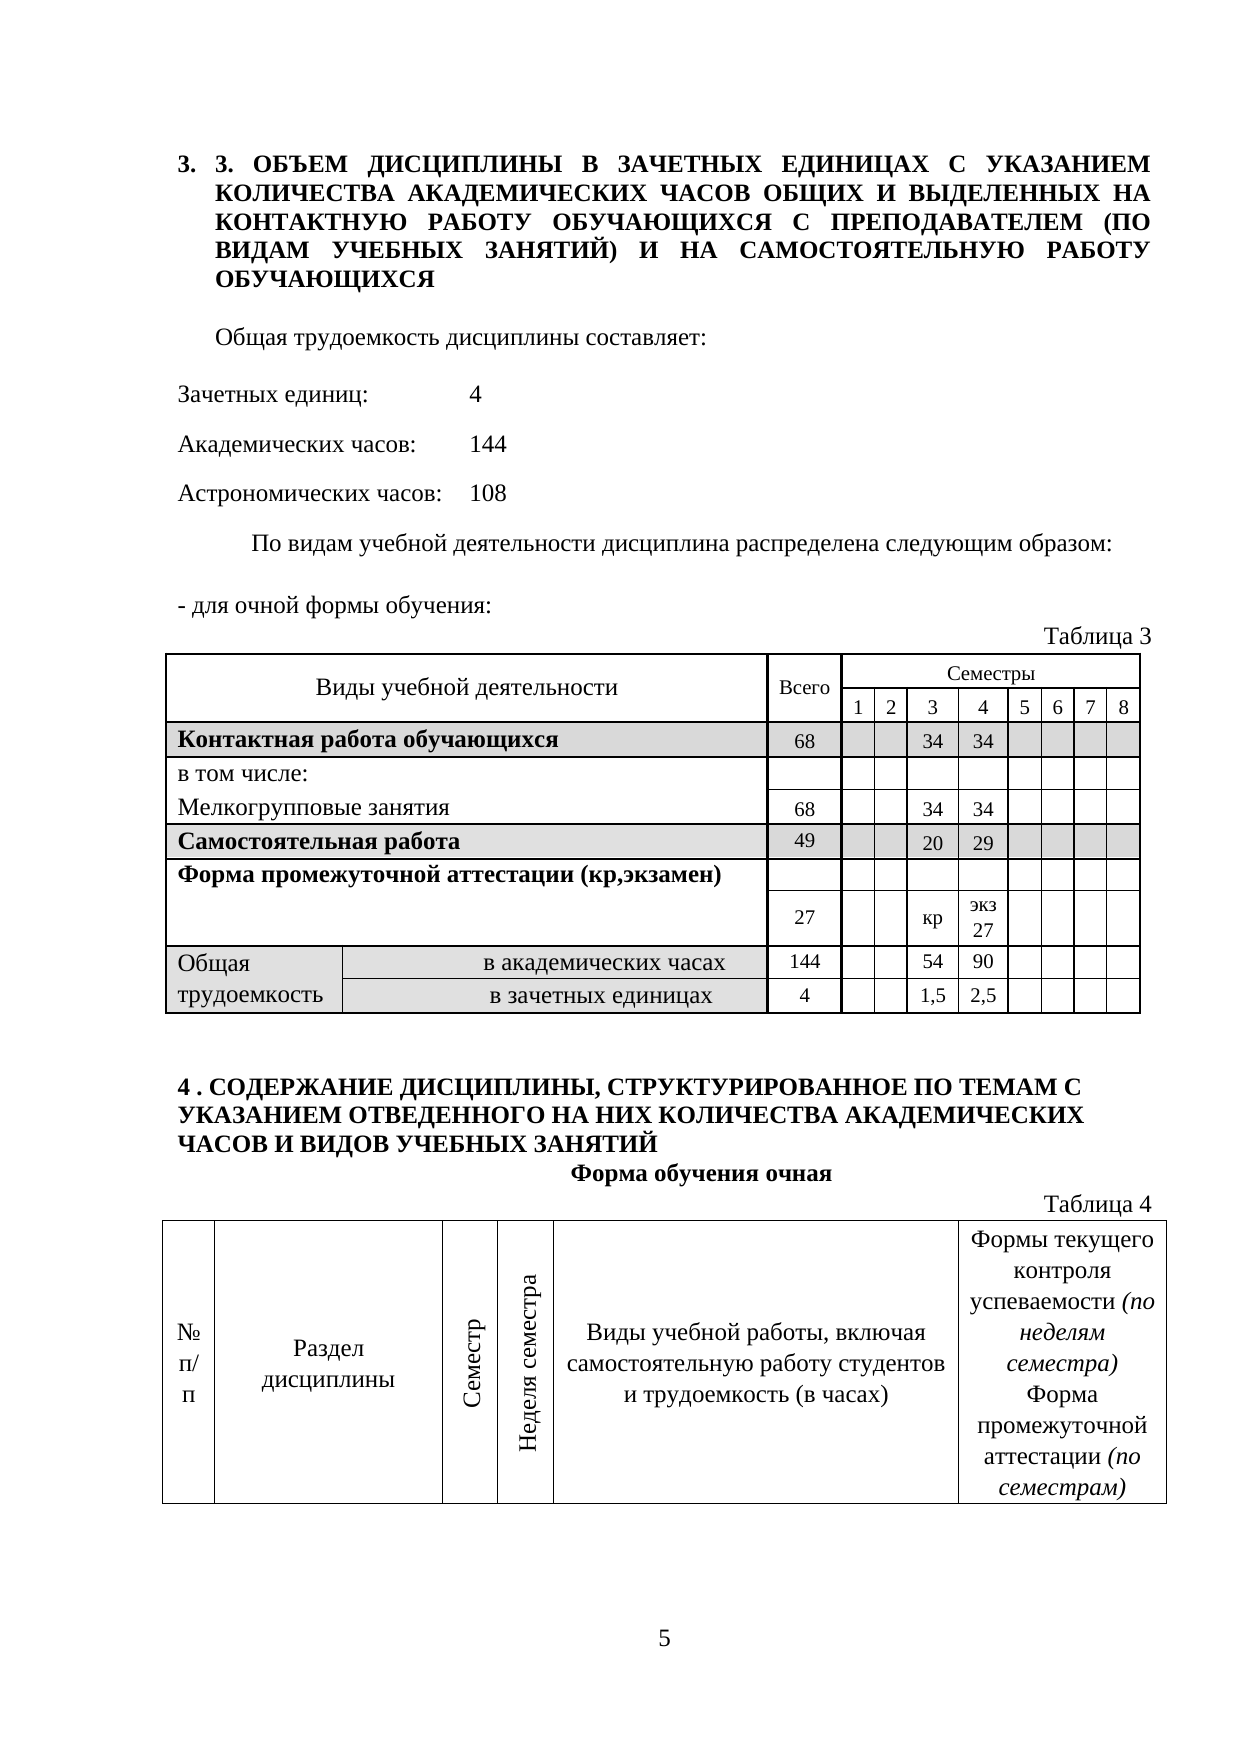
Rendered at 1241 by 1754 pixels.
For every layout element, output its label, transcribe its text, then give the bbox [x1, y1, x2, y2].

table_cell 29 [959, 825, 1007, 857]
table_cell [875, 790, 906, 823]
table_cell 68 [769, 790, 840, 823]
table_cell [959, 860, 1007, 890]
table_cell [1107, 758, 1139, 789]
table_cell 5 [1009, 689, 1041, 721]
table_cell экз 27 [959, 891, 1007, 944]
table_header Всего [769, 655, 840, 721]
table_cell 34 [908, 790, 958, 823]
text Таблица 4 [251, 1189, 1152, 1218]
table_cell [1107, 947, 1139, 978]
table_cell [1042, 891, 1073, 944]
table_cell [875, 860, 906, 890]
table_cell [1107, 979, 1139, 1012]
table_cell [1042, 860, 1073, 890]
table_cell [1107, 891, 1139, 944]
table_cell [1009, 790, 1041, 823]
table_header Семестр [443, 1221, 497, 1503]
table_cell [843, 790, 874, 823]
table_cell [1107, 790, 1139, 823]
table_cell [843, 891, 874, 944]
table_cell [908, 860, 958, 890]
table_header Семестры [843, 655, 1139, 687]
table_cell 34 [908, 723, 958, 756]
table_cell [1075, 758, 1106, 789]
table_cell [1042, 790, 1073, 823]
table_cell [1042, 825, 1073, 857]
table_cell 144 [458, 429, 1163, 478]
table_cell 108 [458, 479, 1163, 528]
text Таблица 3 [177, 621, 1152, 650]
table_cell [1042, 758, 1073, 789]
table_cell [1075, 947, 1106, 978]
table_cell Астрономических часов: [166, 479, 458, 528]
table_cell 1,5 [908, 979, 958, 1012]
text По видам учебной деятельности дисциплина распределена следующим образом: [177, 528, 1152, 557]
table_cell [1009, 860, 1041, 890]
table_cell [1009, 891, 1041, 944]
table_header Зачетных единиц: [166, 379, 458, 429]
table_cell [875, 979, 906, 1012]
list Общая трудоемкость дисциплины составляет: [215, 322, 1152, 350]
table_header № п/п [163, 1221, 214, 1503]
table_cell [875, 891, 906, 944]
table_cell 4 [769, 979, 840, 1012]
table_header Формы текущего контроля успеваемости (по неделям семестра) Форма промежуточной аттестации (по семестрам) [959, 1221, 1166, 1503]
table_cell Академических часов: [166, 429, 458, 478]
table_cell [843, 758, 874, 789]
table_cell в том числе: [167, 758, 766, 789]
table_cell [1009, 723, 1041, 756]
table_cell в зачетных единицах [343, 979, 766, 1012]
table_cell 2 [875, 689, 906, 721]
table_header 4 [458, 379, 1163, 429]
table_cell [1075, 979, 1106, 1012]
table_cell [875, 723, 906, 756]
table_cell [1009, 947, 1041, 978]
table_cell 49 [769, 825, 840, 857]
table_cell 90 [959, 947, 1007, 978]
table_cell [1107, 825, 1139, 857]
table_cell [843, 860, 874, 890]
table_cell 1 [843, 689, 874, 721]
table_cell [1009, 979, 1041, 1012]
table_cell Форма промежуточной аттестации (кр,экзамен) [167, 860, 766, 944]
table_cell 4 [959, 689, 1007, 721]
table_cell 54 [908, 947, 958, 978]
table_cell [843, 947, 874, 978]
text Форма обучения очная [251, 1158, 1152, 1187]
table_cell 6 [1042, 689, 1073, 721]
table_cell [1042, 947, 1073, 978]
table_cell [1107, 860, 1139, 890]
table_cell [843, 979, 874, 1012]
table_header Раздел дисциплины [215, 1221, 442, 1503]
table_cell [1075, 825, 1106, 857]
table_cell [1075, 790, 1106, 823]
table_cell 34 [959, 790, 1007, 823]
table_cell [1009, 758, 1041, 789]
table_header Виды учебной работы, включая самостоятельную работу студентов и трудоемкость (в часах) [554, 1221, 958, 1503]
table_header Виды учебной деятельности [167, 655, 766, 721]
table_cell [1075, 891, 1106, 944]
table_cell [908, 758, 958, 789]
table_cell 68 [769, 723, 840, 756]
table_cell [1042, 723, 1073, 756]
table_cell 34 [959, 723, 1007, 756]
table_cell Контактная работа обучающихся [167, 723, 766, 756]
table_cell [769, 860, 840, 890]
table_cell 3 [908, 689, 958, 721]
table_cell [959, 758, 1007, 789]
table_cell [1042, 979, 1073, 1012]
table_cell [843, 825, 874, 857]
table_cell [843, 723, 874, 756]
table_cell 2,5 [959, 979, 1007, 1012]
table_cell в академических часах [343, 947, 766, 978]
table_cell кр [908, 891, 958, 944]
table_cell 27 [769, 891, 840, 944]
table_cell Самостоятельная работа [167, 825, 766, 857]
table_cell [1075, 723, 1106, 756]
table_cell [875, 947, 906, 978]
table_cell [1009, 825, 1041, 857]
text - для очной формы обучения: [177, 590, 1152, 619]
text 4 . СОДЕРЖАНИЕ ДИСЦИПЛИНЫ, СТРУКТУРИРОВАННОЕ ПО ТЕМАМ С УКАЗАНИЕМ ОТВЕДЕННОГО НА НИХ КОЛИЧЕСТВА АКАДЕМИЧЕСКИХ ЧАСОВ И ВИДОВ УЧЕБНЫХ ЗАНЯТИЙ [177, 1072, 1152, 1158]
table_cell 20 [908, 825, 958, 857]
table_cell [875, 758, 906, 789]
table_cell 7 [1075, 689, 1106, 721]
table_cell 8 [1107, 689, 1139, 721]
table_cell [769, 758, 840, 789]
table_cell Общая трудоемкость [167, 947, 342, 1012]
table_header Неделя семестра [498, 1221, 553, 1503]
table_cell 144 [769, 947, 840, 978]
table_cell [875, 825, 906, 857]
subtitle 3. ОБЪЕМ ДИСЦИПЛИНЫ В ЗАЧЕТНЫХ ЕДИНИЦАХ С УКАЗАНИЕМ КОЛИЧЕСТВА АКАДЕМИЧЕСКИХ ЧАСОВ ОБЩИХ И ВЫДЕЛЕННЫХ НА КОНТАКТНУЮ РАБОТУ ОБУЧАЮЩИХСЯ С ПРЕПОДАВАТЕЛЕМ (ПО ВИДАМ УЧЕБНЫХ ЗАНЯТИЙ) И НА САМОСТОЯТЕЛЬНУЮ РАБОТУ ОБУЧАЮЩИХСЯ [177, 149, 1152, 293]
table_cell [1075, 860, 1106, 890]
table_cell [1107, 723, 1139, 756]
table_cell Мелкогрупповые занятия [167, 789, 766, 823]
